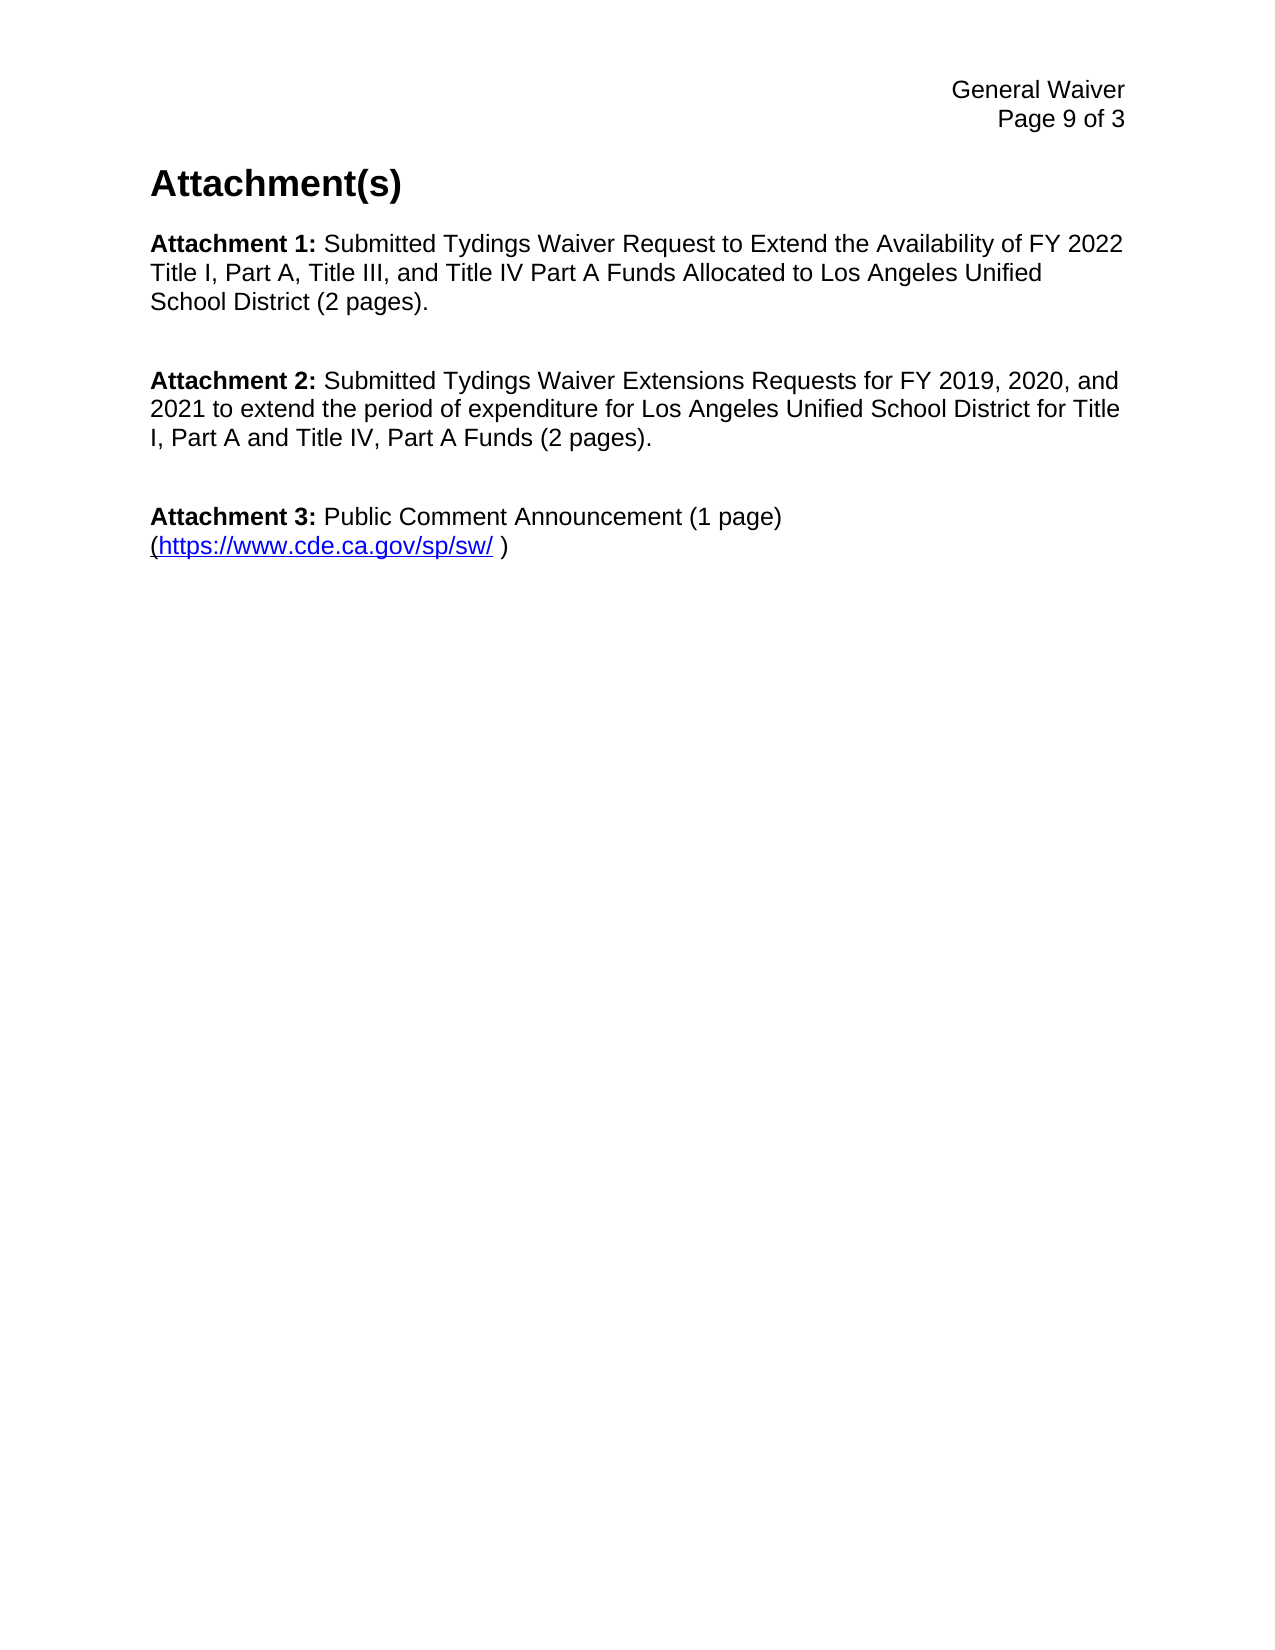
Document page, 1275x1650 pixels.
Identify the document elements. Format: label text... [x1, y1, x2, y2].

text Attachment 3: Public Comment Announcement (1 page) (https://www.cde.ca.gov/sp/sw/ ) [150, 502, 1125, 559]
text Attachment 1: Submitted Tydings Waiver Request to Extend the Availability of FY 2022 Title I, Part A, Title III, and Title IV Part A Funds Allocated to Los Angeles Unified School District (2 pages). [150, 229, 1125, 316]
subtitle Attachment(s) [150, 161, 1125, 204]
text Attachment 2: Submitted Tydings Waiver Extensions Requests for FY 2019, 2020, and 2021 to extend the period of expenditure for Los Angeles Unified School District for Title I, Part A and Title IV, Part A Funds (2 pages). [150, 366, 1125, 452]
